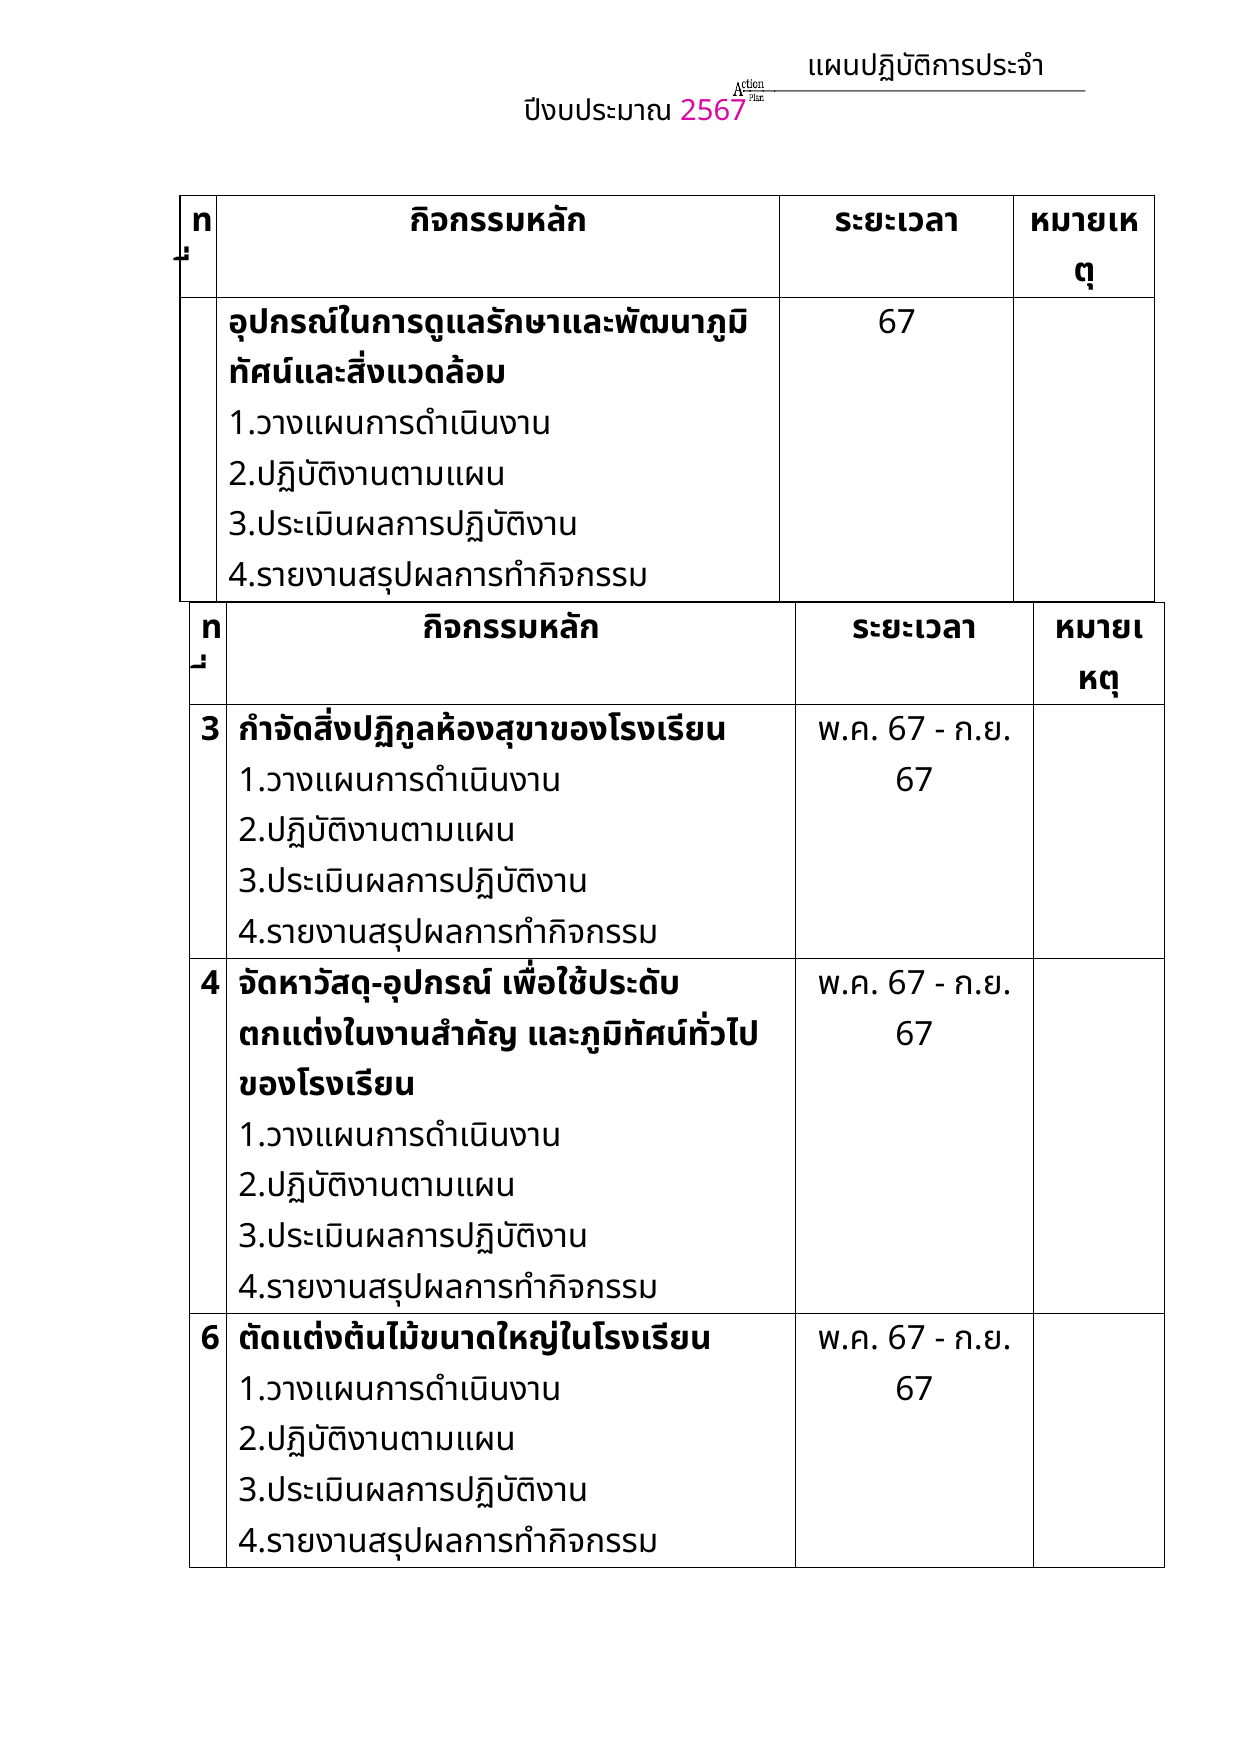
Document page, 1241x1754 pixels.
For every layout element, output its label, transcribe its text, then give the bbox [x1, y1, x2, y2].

picture [721, 76, 1088, 107]
table_cell พ.ค. 67 - ก.ย. 67 [796, 705, 1033, 958]
table_cell พ.ค. 67 - ก.ย. 67 [780, 298, 1013, 601]
table_cell 2 [181, 298, 216, 601]
table_header กิจกรรมหลัก [227, 603, 795, 704]
table_header ที่ [181, 196, 216, 297]
table_cell 4 [190, 959, 226, 1313]
table_cell [1014, 298, 1154, 601]
table_header กิจกรรมหลัก [217, 196, 779, 297]
table_header ที่ [190, 603, 226, 704]
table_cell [217, 298, 779, 601]
table_cell จัดหาวัสดุ-อุปกรณ์ เพื่อใช้ประดับตกแต่งในงานสำคัญ และภูมิทัศน์ทั่วไปของโรงเรียน 1.วางแผนการดำเนินงาน 2.ปฏิบัติงานตามแผน 3.ประเมินผลการปฏิบัติงาน 4.รายงานสรุปผลการทำกิจกรรม [227, 959, 795, 1313]
table_cell 6 [190, 1314, 226, 1567]
table_cell 3 [190, 705, 226, 958]
table_cell ตัดแต่งต้นไม้ขนาดใหญ่ในโรงเรียน 1.วางแผนการดำเนินงาน 2.ปฏิบัติงานตามแผน 3.ประเมินผลการปฏิบัติงาน 4.รายงานสรุปผลการทำกิจกรรม [227, 1314, 795, 1567]
table_cell พ.ค. 67 - ก.ย. 67 [796, 959, 1033, 1313]
table_header ระยะเวลา [780, 196, 1013, 297]
table_header ระยะเวลา [796, 603, 1033, 704]
table_header หมายเหตุ [1014, 196, 1154, 297]
table_cell [1034, 705, 1164, 958]
table_cell กำจัดสิ่งปฏิกูลห้องสุขาของโรงเรียน 1.วางแผนการดำเนินงาน 2.ปฏิบัติงานตามแผน 3.ประเมินผลการปฏิบัติงาน 4.รายงานสรุปผลการทำกิจกรรม [227, 705, 795, 958]
table_cell [1034, 959, 1164, 1313]
table_header หมายเหตุ [1034, 603, 1164, 704]
table_cell [1034, 1314, 1164, 1567]
table_cell พ.ค. 67 - ก.ย. 67 [796, 1314, 1033, 1567]
